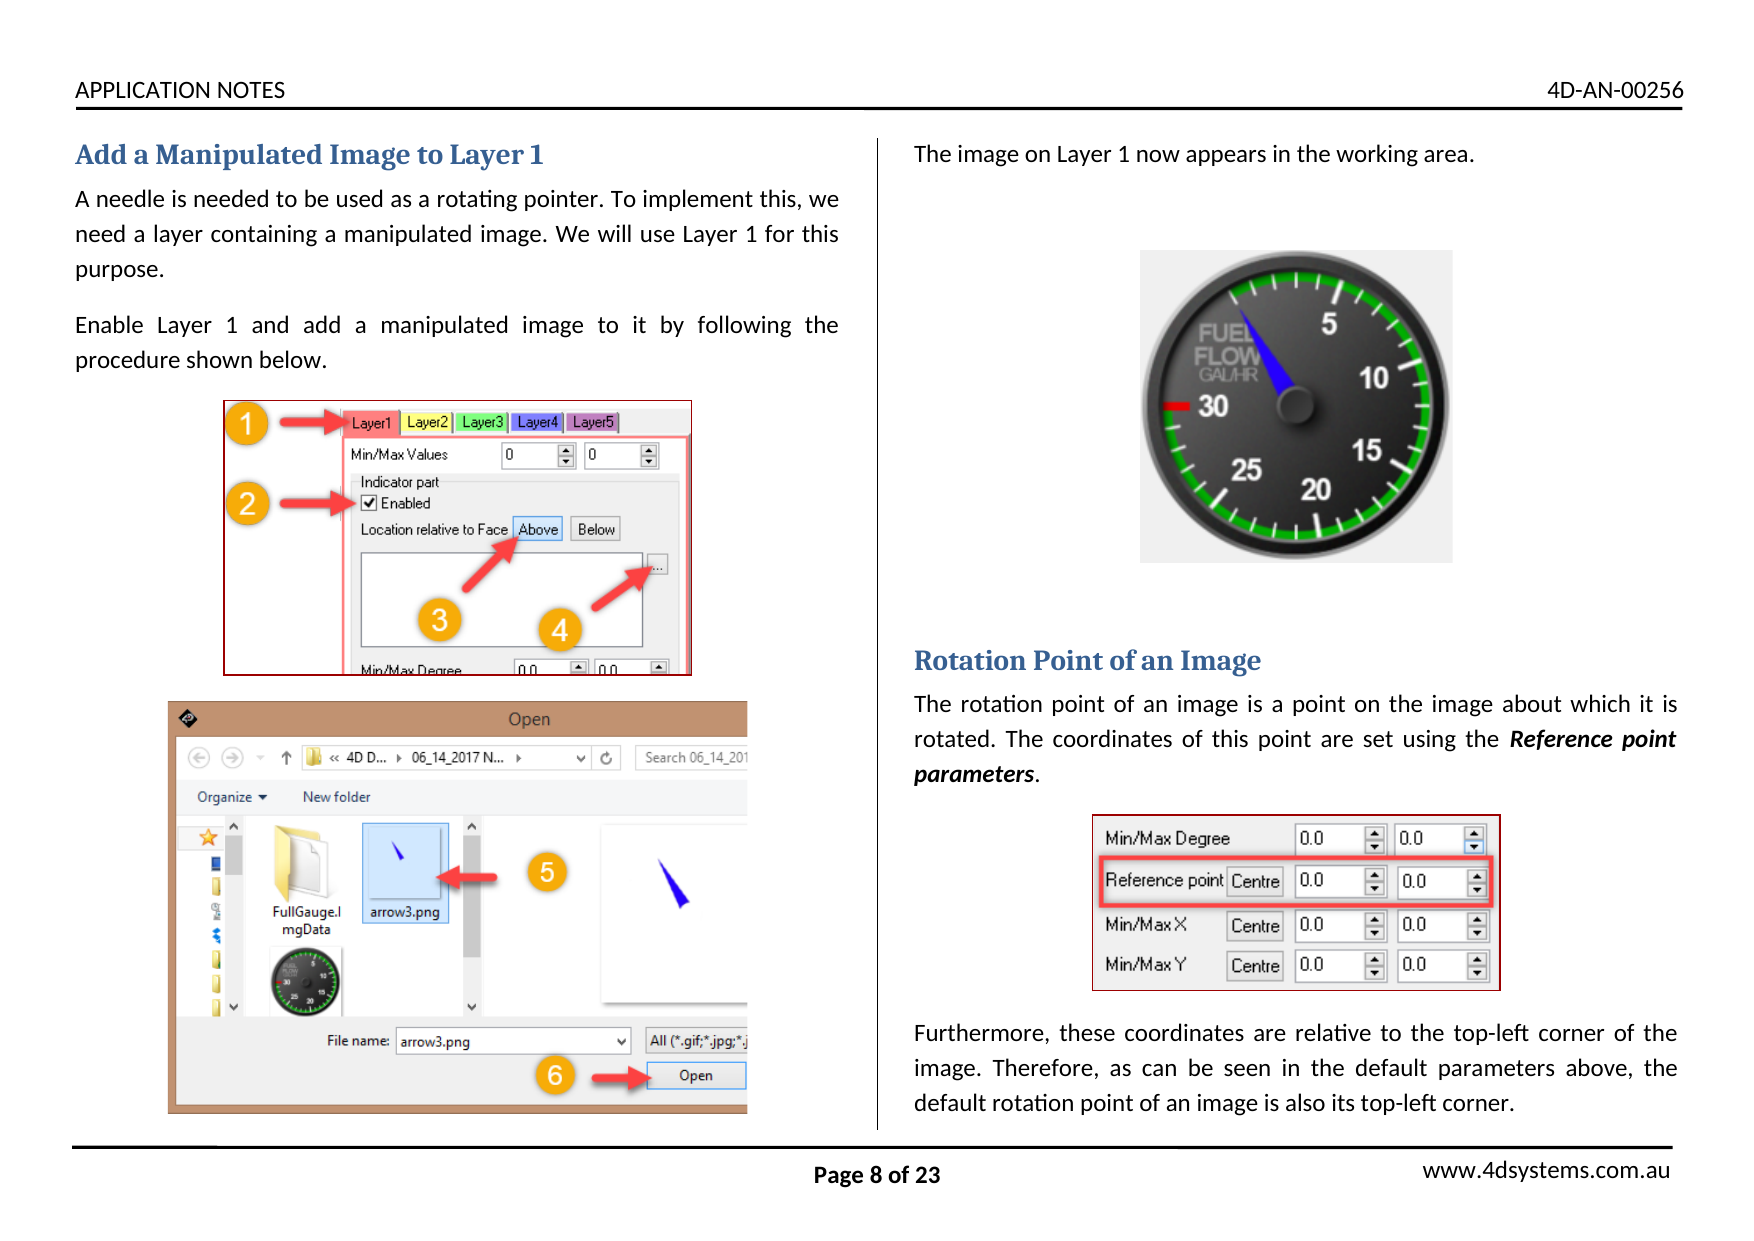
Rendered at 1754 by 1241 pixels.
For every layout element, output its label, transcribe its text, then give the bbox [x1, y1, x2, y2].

text Enable Layer 1 and add a manipulated image to it by following the procedure shown below. [75, 309, 840, 374]
subtitle Add a Manipulated Image to Layer 1 [75, 138, 840, 172]
picture [225, 401, 691, 674]
picture [167, 701, 748, 1114]
text The rotation point of an image is a point on the image about which it is rotated. The coordinates of this point are set using the Reference point parameters. [914, 688, 1679, 789]
picture [1093, 816, 1499, 990]
text Furthermore, these coordinates are relative to the top-left corner of the image. Therefore, as can be seen in the default parameters above, the default rotation point of an image is also its top-left corner. [914, 1017, 1679, 1117]
text A needle is needed to be used as a rotating pointer. To implement this, we need a layer containing a manipulated image. We will use Layer 1 for this purpose. [75, 183, 840, 284]
picture [1140, 250, 1453, 563]
text The image on Layer 1 now appears in the working area. [914, 138, 1679, 169]
subtitle Rotation Point of an Image [914, 644, 1679, 677]
